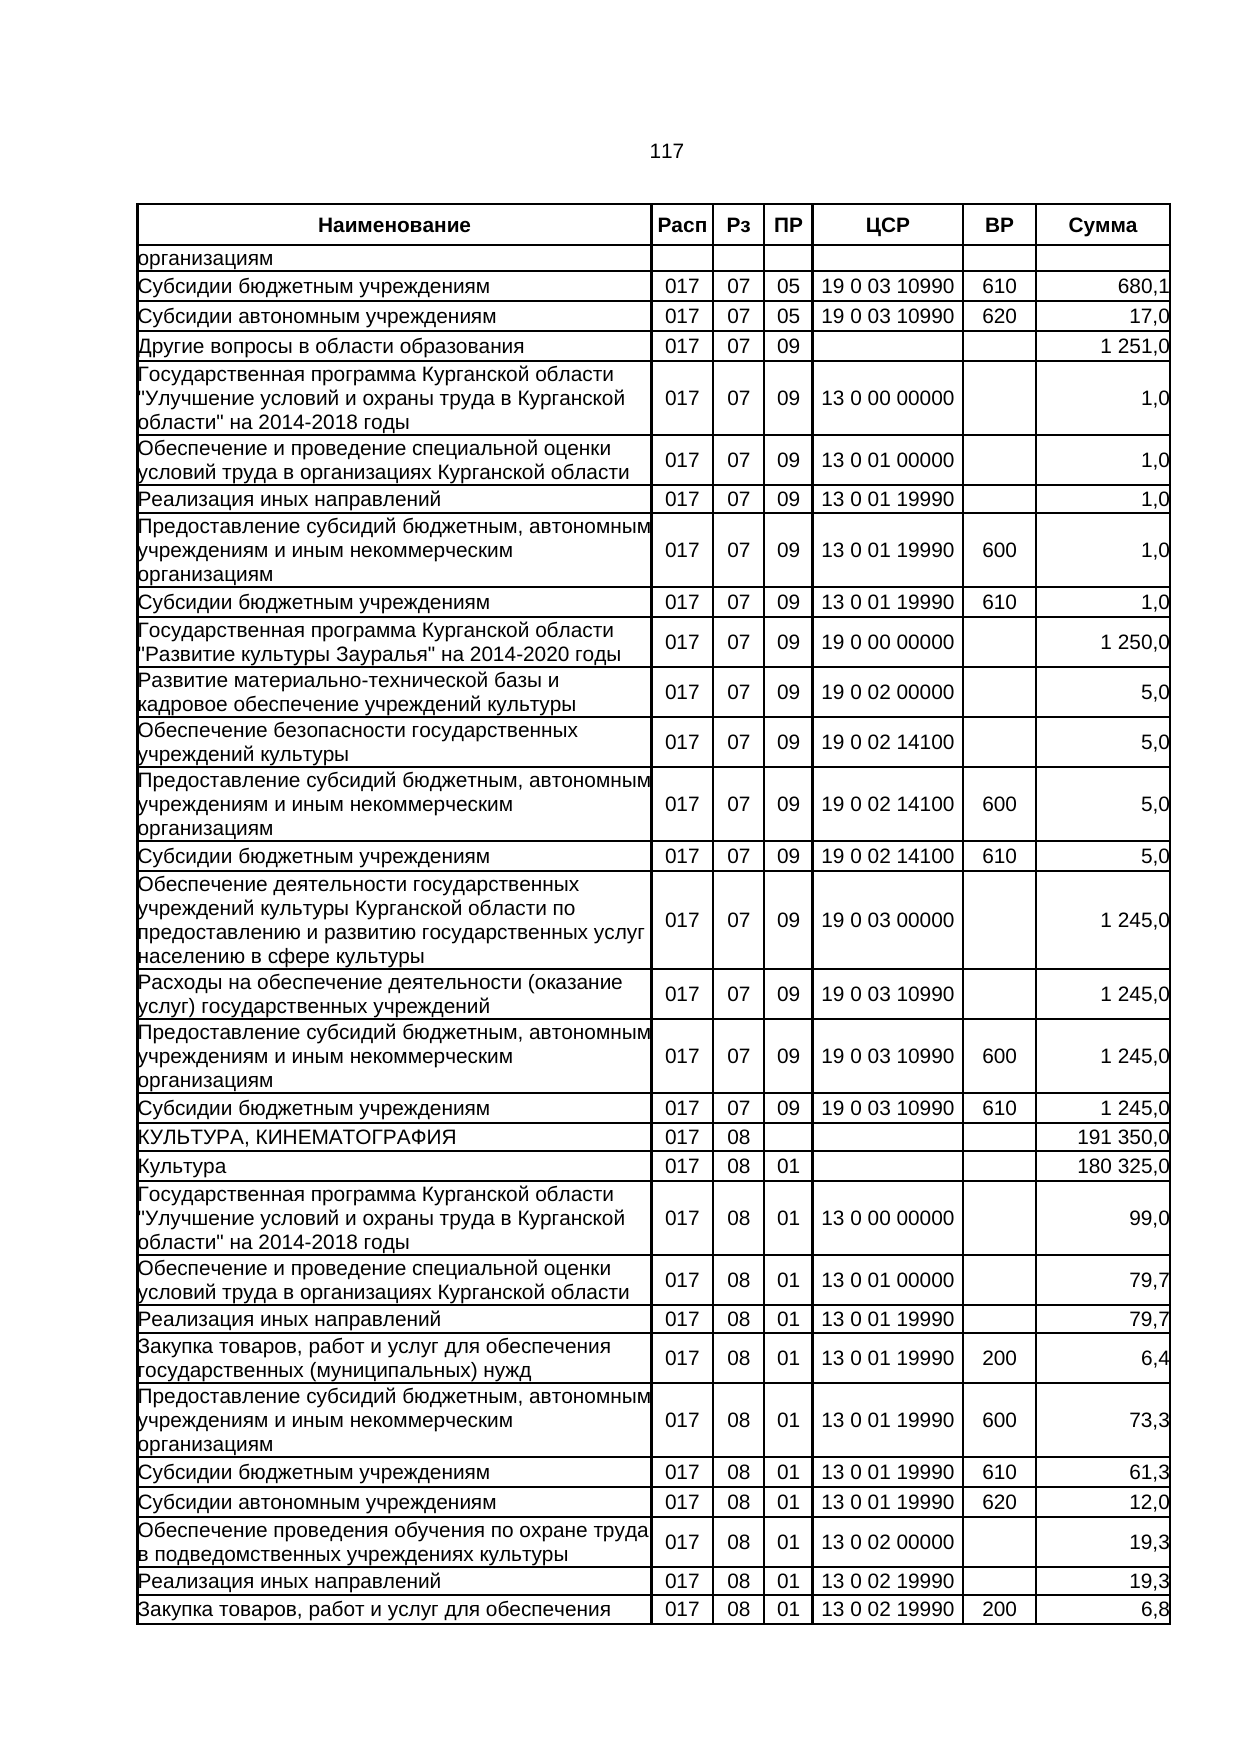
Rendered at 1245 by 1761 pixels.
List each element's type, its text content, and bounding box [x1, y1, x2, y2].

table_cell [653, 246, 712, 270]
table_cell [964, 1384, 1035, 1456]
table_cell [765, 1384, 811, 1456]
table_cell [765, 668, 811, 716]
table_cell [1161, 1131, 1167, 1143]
table_header Сумма [1037, 205, 1169, 244]
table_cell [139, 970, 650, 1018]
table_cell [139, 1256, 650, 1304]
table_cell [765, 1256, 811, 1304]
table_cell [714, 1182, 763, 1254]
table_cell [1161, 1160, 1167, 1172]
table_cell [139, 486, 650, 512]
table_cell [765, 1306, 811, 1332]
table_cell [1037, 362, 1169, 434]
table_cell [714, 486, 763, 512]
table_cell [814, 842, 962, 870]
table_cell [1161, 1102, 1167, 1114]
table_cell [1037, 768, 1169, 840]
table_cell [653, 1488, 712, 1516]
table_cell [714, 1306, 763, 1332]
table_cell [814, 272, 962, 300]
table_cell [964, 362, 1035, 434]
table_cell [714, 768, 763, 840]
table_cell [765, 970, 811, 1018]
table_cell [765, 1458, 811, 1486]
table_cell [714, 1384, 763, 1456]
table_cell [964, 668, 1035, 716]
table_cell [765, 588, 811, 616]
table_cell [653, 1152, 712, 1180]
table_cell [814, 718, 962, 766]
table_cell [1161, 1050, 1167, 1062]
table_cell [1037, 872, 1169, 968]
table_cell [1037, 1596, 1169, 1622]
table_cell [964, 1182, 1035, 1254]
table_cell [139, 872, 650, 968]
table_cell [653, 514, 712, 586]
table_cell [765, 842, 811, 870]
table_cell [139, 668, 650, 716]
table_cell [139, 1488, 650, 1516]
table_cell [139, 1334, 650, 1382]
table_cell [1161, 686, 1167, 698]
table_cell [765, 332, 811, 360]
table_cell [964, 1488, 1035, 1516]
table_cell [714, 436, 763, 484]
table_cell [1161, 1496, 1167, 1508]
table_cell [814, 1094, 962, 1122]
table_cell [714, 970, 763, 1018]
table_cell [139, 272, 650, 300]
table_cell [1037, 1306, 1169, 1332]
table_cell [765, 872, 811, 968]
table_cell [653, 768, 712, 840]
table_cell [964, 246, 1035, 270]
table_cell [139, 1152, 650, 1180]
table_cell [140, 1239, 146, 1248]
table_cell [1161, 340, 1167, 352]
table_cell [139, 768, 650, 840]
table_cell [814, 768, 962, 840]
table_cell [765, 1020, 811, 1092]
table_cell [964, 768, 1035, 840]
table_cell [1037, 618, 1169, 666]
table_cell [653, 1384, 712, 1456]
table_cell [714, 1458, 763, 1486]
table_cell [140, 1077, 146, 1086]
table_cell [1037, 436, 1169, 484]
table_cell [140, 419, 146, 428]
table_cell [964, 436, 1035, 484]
table_header ПР [765, 205, 811, 244]
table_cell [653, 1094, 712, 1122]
table_header Расп [653, 205, 712, 244]
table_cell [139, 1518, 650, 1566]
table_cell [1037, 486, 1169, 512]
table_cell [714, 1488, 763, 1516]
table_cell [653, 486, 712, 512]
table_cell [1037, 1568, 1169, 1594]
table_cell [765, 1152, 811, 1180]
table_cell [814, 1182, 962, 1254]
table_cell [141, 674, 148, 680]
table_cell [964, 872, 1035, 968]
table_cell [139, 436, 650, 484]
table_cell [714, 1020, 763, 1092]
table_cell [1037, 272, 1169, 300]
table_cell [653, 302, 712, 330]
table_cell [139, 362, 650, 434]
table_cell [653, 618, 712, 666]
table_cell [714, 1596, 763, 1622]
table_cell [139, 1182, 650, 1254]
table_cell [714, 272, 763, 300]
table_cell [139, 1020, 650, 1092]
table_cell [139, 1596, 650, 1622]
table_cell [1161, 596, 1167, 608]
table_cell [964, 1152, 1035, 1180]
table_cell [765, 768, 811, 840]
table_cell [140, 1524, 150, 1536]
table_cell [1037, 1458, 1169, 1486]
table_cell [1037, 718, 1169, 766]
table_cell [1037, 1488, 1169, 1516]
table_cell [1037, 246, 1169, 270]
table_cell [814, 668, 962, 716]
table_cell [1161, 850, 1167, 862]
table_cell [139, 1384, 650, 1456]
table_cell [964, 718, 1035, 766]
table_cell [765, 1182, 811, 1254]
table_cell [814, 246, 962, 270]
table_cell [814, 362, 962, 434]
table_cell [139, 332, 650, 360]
table_header Наименование [139, 205, 650, 244]
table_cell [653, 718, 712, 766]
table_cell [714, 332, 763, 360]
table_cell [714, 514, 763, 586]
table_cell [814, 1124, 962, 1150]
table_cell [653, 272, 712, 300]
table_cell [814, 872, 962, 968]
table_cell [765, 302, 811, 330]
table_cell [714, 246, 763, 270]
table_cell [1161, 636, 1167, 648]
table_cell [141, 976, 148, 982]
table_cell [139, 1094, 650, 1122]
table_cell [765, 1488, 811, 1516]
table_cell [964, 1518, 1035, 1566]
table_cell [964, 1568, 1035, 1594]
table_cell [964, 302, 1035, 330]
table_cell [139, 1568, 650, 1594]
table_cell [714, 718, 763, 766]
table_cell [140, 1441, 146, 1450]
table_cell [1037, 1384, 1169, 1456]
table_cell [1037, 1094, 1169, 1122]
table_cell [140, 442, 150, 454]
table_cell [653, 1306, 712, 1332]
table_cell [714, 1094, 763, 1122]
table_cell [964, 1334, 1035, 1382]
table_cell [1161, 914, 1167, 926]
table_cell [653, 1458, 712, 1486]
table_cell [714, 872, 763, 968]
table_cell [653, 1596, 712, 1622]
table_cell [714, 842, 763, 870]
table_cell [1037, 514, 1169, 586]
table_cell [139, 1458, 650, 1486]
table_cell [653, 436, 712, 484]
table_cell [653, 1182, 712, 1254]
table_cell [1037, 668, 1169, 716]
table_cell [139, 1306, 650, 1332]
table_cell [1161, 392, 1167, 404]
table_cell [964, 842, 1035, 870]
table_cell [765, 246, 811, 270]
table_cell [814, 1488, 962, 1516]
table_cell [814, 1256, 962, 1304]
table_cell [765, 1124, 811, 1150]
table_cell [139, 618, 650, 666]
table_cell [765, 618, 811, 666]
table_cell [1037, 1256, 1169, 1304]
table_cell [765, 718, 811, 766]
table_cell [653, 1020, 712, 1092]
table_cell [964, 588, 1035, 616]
table_header ВР [964, 205, 1035, 244]
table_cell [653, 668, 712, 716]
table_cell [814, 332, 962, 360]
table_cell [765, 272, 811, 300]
table_header ЦСР [814, 205, 962, 244]
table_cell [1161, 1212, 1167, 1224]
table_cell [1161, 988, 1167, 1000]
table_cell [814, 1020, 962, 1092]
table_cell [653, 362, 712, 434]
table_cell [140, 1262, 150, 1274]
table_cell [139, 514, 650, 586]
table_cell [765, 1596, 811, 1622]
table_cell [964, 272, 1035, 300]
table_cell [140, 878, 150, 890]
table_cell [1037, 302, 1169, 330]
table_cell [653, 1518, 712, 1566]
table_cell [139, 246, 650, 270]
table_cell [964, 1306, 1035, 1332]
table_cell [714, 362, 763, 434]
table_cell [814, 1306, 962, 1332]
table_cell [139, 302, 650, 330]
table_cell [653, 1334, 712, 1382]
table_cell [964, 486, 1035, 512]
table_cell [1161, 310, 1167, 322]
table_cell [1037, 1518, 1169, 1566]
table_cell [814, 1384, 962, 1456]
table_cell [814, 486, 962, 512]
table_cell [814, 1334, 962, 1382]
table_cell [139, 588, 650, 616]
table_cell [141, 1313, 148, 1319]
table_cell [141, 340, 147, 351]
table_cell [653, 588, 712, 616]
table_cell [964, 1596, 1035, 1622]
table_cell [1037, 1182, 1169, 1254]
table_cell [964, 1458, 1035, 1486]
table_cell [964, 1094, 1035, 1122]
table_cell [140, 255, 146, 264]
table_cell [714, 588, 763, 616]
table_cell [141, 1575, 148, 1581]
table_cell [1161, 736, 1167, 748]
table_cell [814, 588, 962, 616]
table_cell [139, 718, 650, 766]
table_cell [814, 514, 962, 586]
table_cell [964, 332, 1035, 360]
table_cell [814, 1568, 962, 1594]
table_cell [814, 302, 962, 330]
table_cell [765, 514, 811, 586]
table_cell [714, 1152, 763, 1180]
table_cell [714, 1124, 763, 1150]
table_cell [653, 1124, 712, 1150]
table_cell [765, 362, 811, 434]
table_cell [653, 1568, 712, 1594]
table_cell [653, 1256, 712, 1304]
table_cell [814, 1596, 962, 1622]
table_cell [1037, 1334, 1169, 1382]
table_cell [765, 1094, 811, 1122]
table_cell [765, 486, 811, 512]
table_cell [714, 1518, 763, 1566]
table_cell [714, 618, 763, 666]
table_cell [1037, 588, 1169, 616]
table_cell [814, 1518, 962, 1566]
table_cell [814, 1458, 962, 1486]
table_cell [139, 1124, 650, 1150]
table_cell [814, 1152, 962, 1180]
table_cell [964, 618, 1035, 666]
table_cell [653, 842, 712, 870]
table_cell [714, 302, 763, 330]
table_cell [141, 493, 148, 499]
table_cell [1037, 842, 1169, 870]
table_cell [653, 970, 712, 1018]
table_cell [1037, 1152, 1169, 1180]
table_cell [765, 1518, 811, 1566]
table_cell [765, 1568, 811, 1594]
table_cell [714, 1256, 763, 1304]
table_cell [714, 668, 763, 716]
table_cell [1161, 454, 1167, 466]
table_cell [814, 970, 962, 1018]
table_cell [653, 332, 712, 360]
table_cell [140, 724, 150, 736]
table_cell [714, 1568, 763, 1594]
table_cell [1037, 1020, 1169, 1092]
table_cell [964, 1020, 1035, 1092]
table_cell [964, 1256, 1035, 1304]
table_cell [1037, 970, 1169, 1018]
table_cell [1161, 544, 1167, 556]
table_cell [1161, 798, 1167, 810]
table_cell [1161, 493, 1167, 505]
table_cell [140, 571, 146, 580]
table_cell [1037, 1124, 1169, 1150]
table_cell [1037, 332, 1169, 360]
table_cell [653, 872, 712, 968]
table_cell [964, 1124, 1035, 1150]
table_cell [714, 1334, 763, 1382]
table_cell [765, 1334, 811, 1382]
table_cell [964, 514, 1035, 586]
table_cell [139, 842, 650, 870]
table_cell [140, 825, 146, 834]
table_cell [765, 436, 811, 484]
table_header Рз [714, 205, 763, 244]
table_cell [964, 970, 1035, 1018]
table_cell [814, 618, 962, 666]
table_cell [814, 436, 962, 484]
